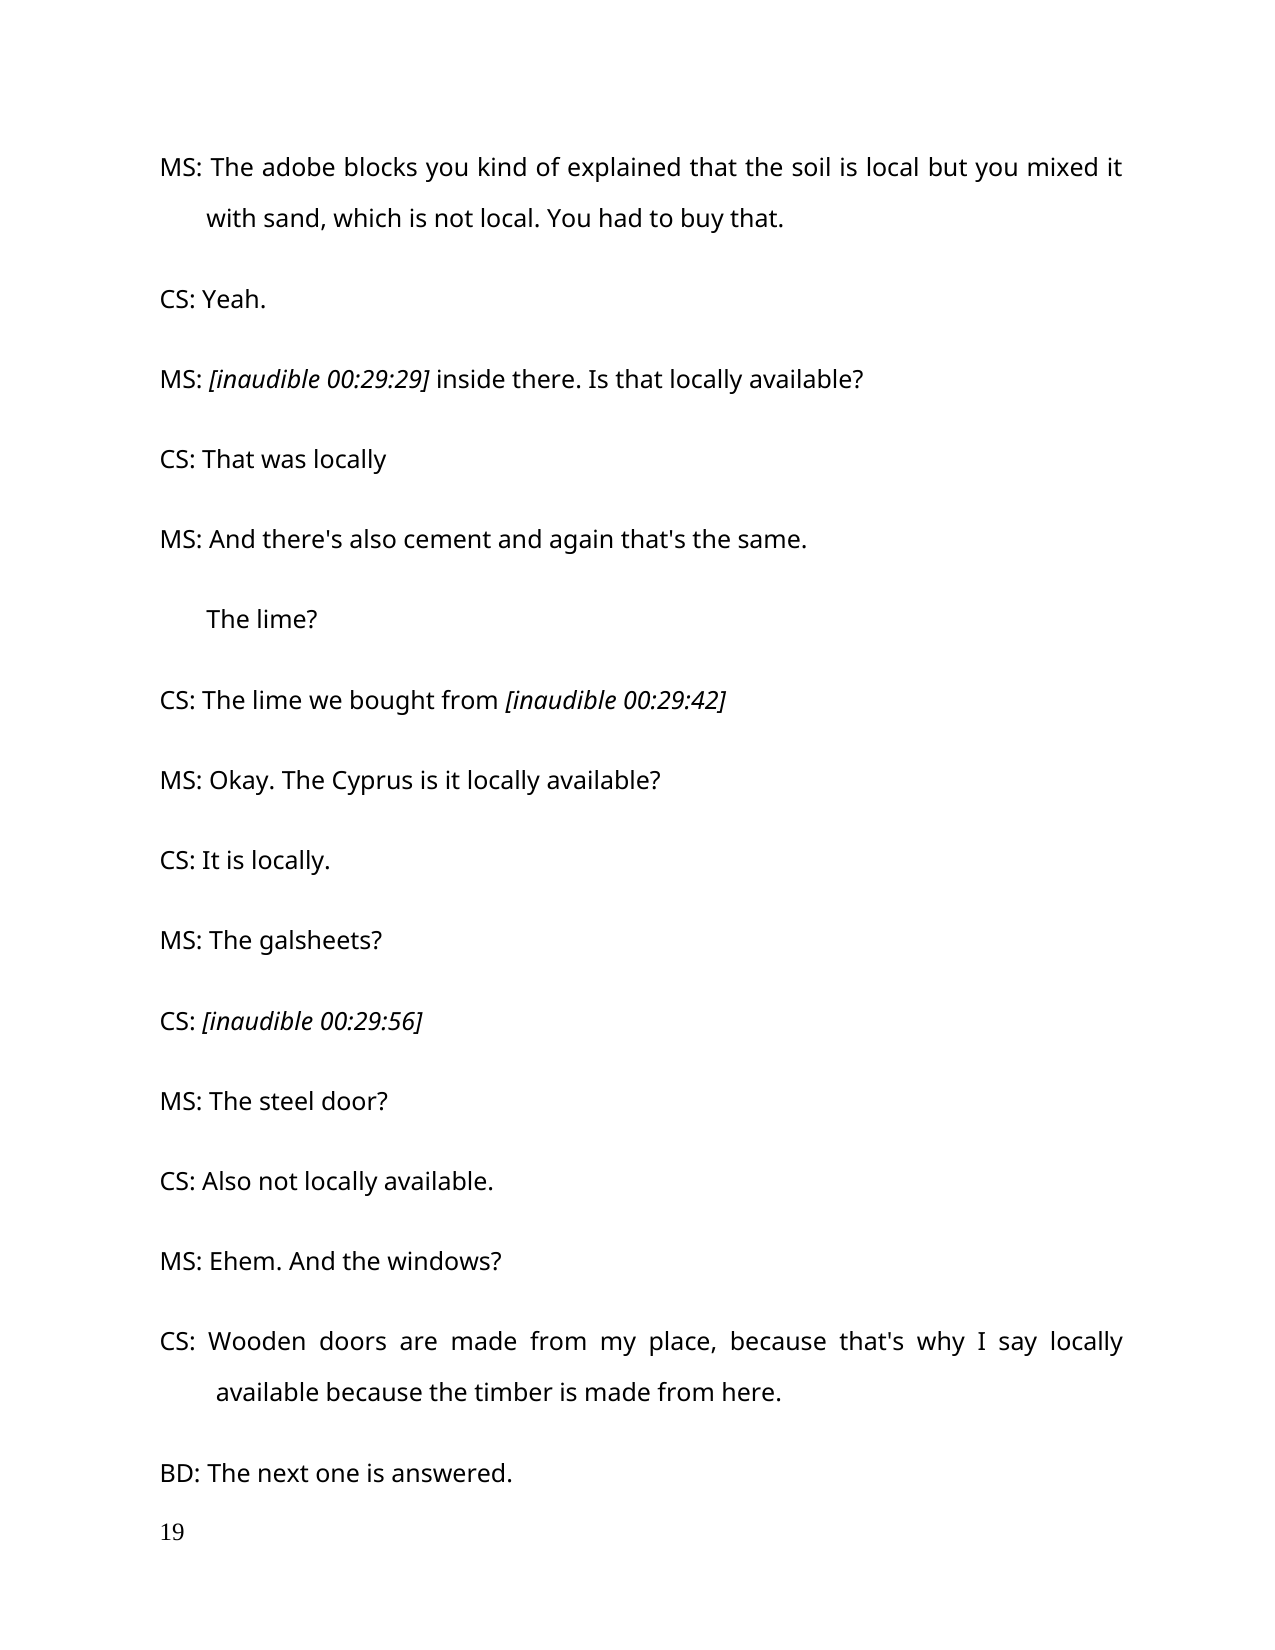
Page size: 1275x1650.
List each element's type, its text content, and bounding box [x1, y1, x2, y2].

text MS: The steel door? [159, 1083, 1125, 1117]
text CS: [inaudible 00:29:56] [159, 1003, 1125, 1037]
text MS: Okay. The Cyprus is it locally available? [159, 762, 1125, 797]
text The lime? [206, 602, 1125, 636]
text CS: It is locally. [159, 843, 1125, 877]
text MS: [inaudible 00:29:29] inside there. Is that locally available? [159, 361, 1125, 396]
text BD: The next one is answered. [159, 1455, 1125, 1489]
text CS: The lime we bought from [inaudible 00:29:42] [159, 682, 1125, 716]
text CS: Yeah. [159, 281, 1125, 315]
text MS: Ehem. And the windows? [159, 1244, 1125, 1278]
text CS: That was locally [159, 442, 1125, 476]
text MS: And there's also cement and again that's the same. [159, 522, 1125, 556]
text MS: The adobe blocks you kind of explained that the soil is local but you mixed it with sand, which is not local. You had to buy that. [159, 150, 1125, 235]
text CS: Wooden doors are made from my place, because that's why I say locally available because the timber is made from here. [159, 1324, 1125, 1409]
text MS: The galsheets? [159, 923, 1125, 957]
text CS: Also not locally available. [159, 1163, 1125, 1198]
